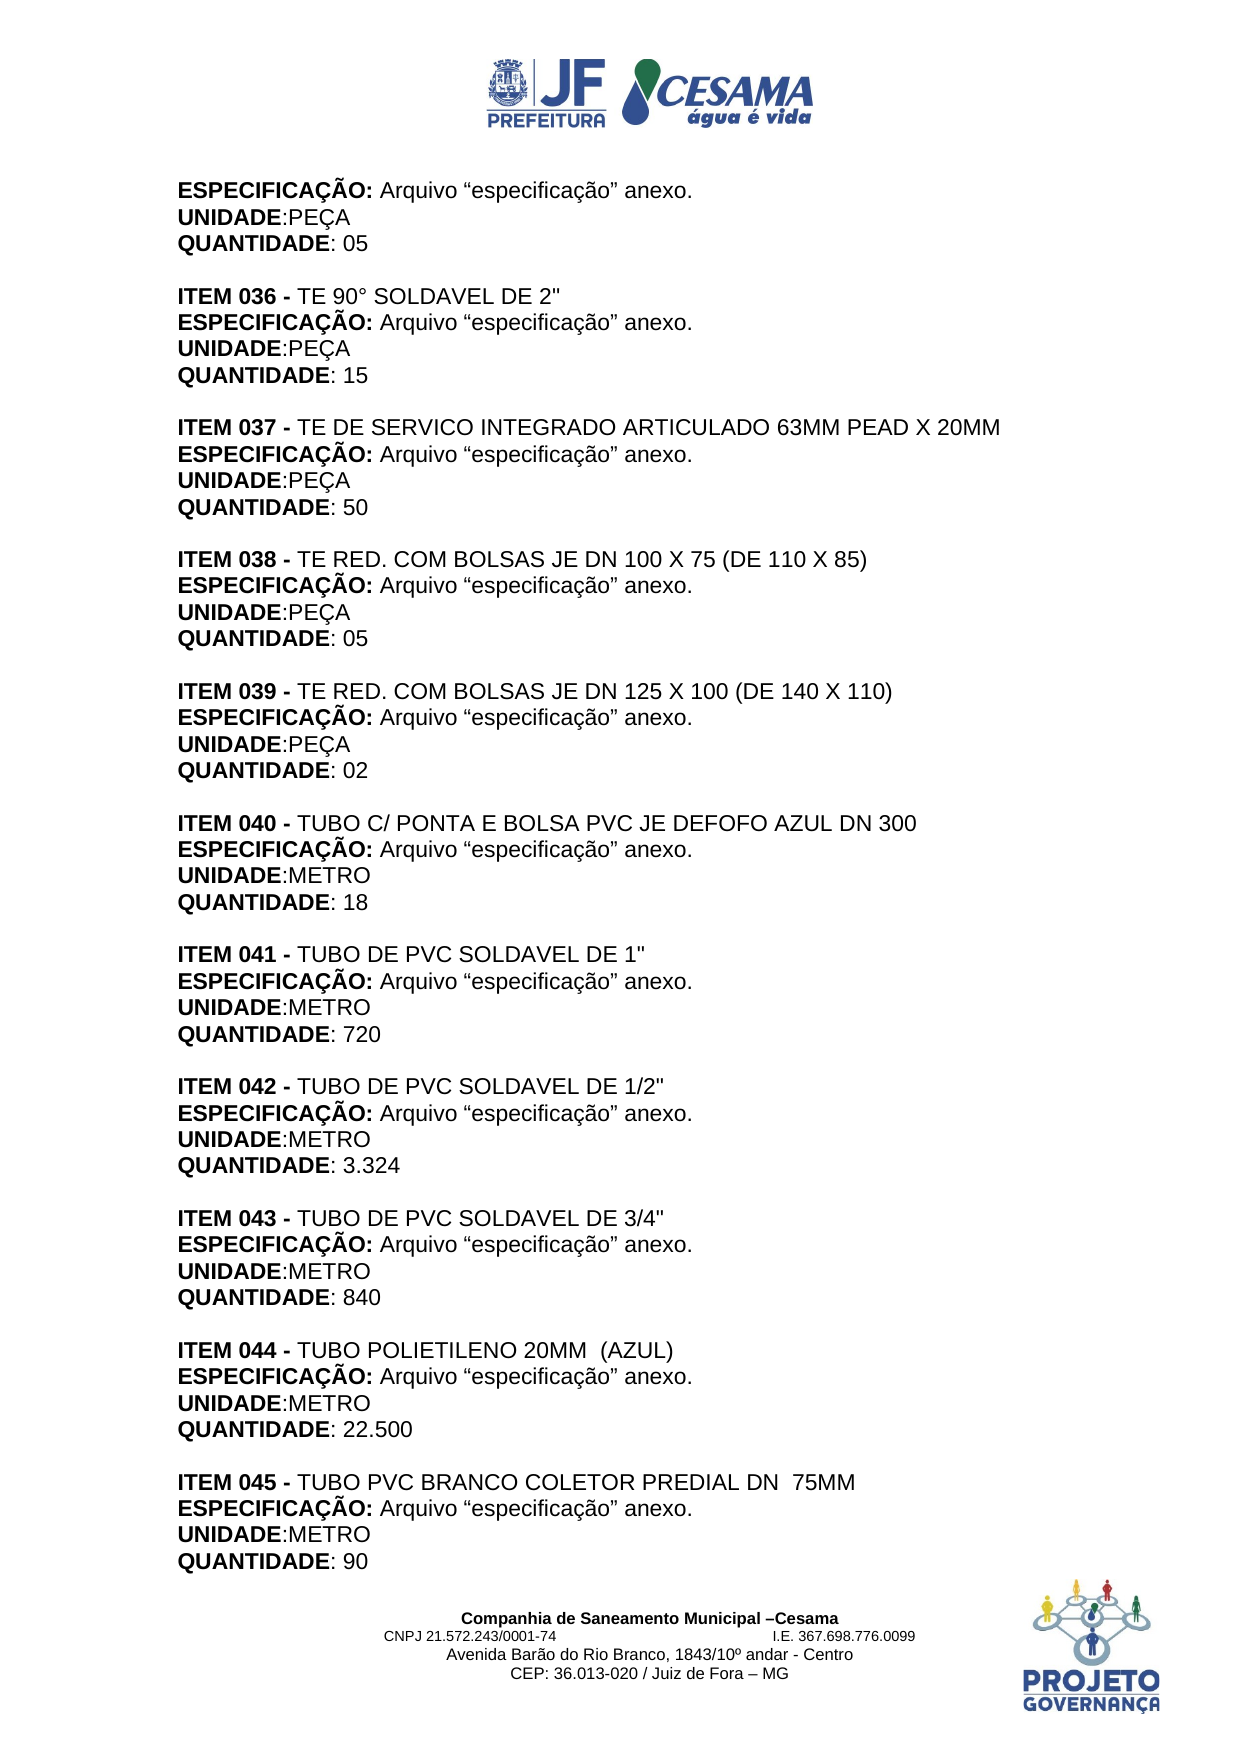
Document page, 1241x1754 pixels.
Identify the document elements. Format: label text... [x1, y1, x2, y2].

text ITEM 041 - TUBO DE PVC SOLDAVEL DE 1" [177, 941, 1122, 968]
text ESPECIFICAÇÃO: Arquivo “especificação” anexo. [177, 177, 1122, 203]
text QUANTIDADE: 05 [177, 625, 1122, 652]
text ESPECIFICAÇÃO: Arquivo “especificação” anexo. [177, 1099, 1122, 1126]
text UNIDADE:PEÇA [177, 203, 1122, 230]
text QUANTIDADE: 02 [177, 757, 1122, 783]
text ESPECIFICAÇÃO: Arquivo “especificação” anexo. [177, 1231, 1122, 1258]
text ITEM 043 - TUBO DE PVC SOLDAVEL DE 3/4" [177, 1205, 1122, 1231]
text UNIDADE:METRO [177, 1258, 1122, 1284]
text UNIDADE:PEÇA [177, 731, 1122, 757]
text ESPECIFICAÇÃO: Arquivo “especificação” anexo. [177, 309, 1122, 335]
text ITEM 038 - TE RED. COM BOLSAS JE DN 100 X 75 (DE 110 X 85) [177, 546, 1122, 572]
text QUANTIDADE: 50 [177, 493, 1122, 520]
text UNIDADE:PEÇA [177, 335, 1122, 362]
text UNIDADE:PEÇA [177, 467, 1122, 493]
text ESPECIFICAÇÃO: Arquivo “especificação” anexo. [177, 968, 1122, 994]
text UNIDADE:METRO [177, 1126, 1122, 1152]
text UNIDADE:METRO [177, 994, 1122, 1021]
text QUANTIDADE: 05 [177, 230, 1122, 256]
text ESPECIFICAÇÃO: Arquivo “especificação” anexo. [177, 836, 1122, 862]
text ITEM 040 - TUBO C/ PONTA E BOLSA PVC JE DEFOFO AZUL DN 300 [177, 810, 1122, 836]
text QUANTIDADE: 15 [177, 362, 1122, 388]
text ITEM 037 - TE DE SERVICO INTEGRADO ARTICULADO 63MM PEAD X 20MM [177, 414, 1122, 441]
text QUANTIDADE: 3.324 [177, 1152, 1122, 1179]
text ESPECIFICAÇÃO: Arquivo “especificação” anexo. [177, 1495, 1122, 1521]
text ITEM 039 - TE RED. COM BOLSAS JE DN 125 X 100 (DE 140 X 110) [177, 678, 1122, 704]
text UNIDADE:METRO [177, 1521, 1122, 1548]
text UNIDADE:METRO [177, 862, 1122, 889]
text ITEM 045 - TUBO PVC BRANCO COLETOR PREDIAL DN 75MM [177, 1468, 1122, 1495]
text ITEM 042 - TUBO DE PVC SOLDAVEL DE 1/2" [177, 1073, 1122, 1099]
text ITEM 044 - TUBO POLIETILENO 20MM (AZUL) [177, 1337, 1122, 1363]
text ESPECIFICAÇÃO: Arquivo “especificação” anexo. [177, 572, 1122, 599]
text ESPECIFICAÇÃO: Arquivo “especificação” anexo. [177, 704, 1122, 731]
picture [1023, 1579, 1160, 1714]
text UNIDADE:METRO [177, 1389, 1122, 1416]
text ITEM 036 - TE 90° SOLDAVEL DE 2" [177, 283, 1122, 309]
text QUANTIDADE: 22.500 [177, 1416, 1122, 1442]
text UNIDADE:PEÇA [177, 599, 1122, 625]
text ESPECIFICAÇÃO: Arquivo “especificação” anexo. [177, 441, 1122, 467]
text ESPECIFICAÇÃO: Arquivo “especificação” anexo. [177, 1363, 1122, 1389]
text QUANTIDADE: 720 [177, 1021, 1122, 1047]
text QUANTIDADE: 18 [177, 889, 1122, 915]
text QUANTIDADE: 90 [177, 1548, 1122, 1574]
picture [486, 59, 813, 128]
text QUANTIDADE: 840 [177, 1284, 1122, 1310]
